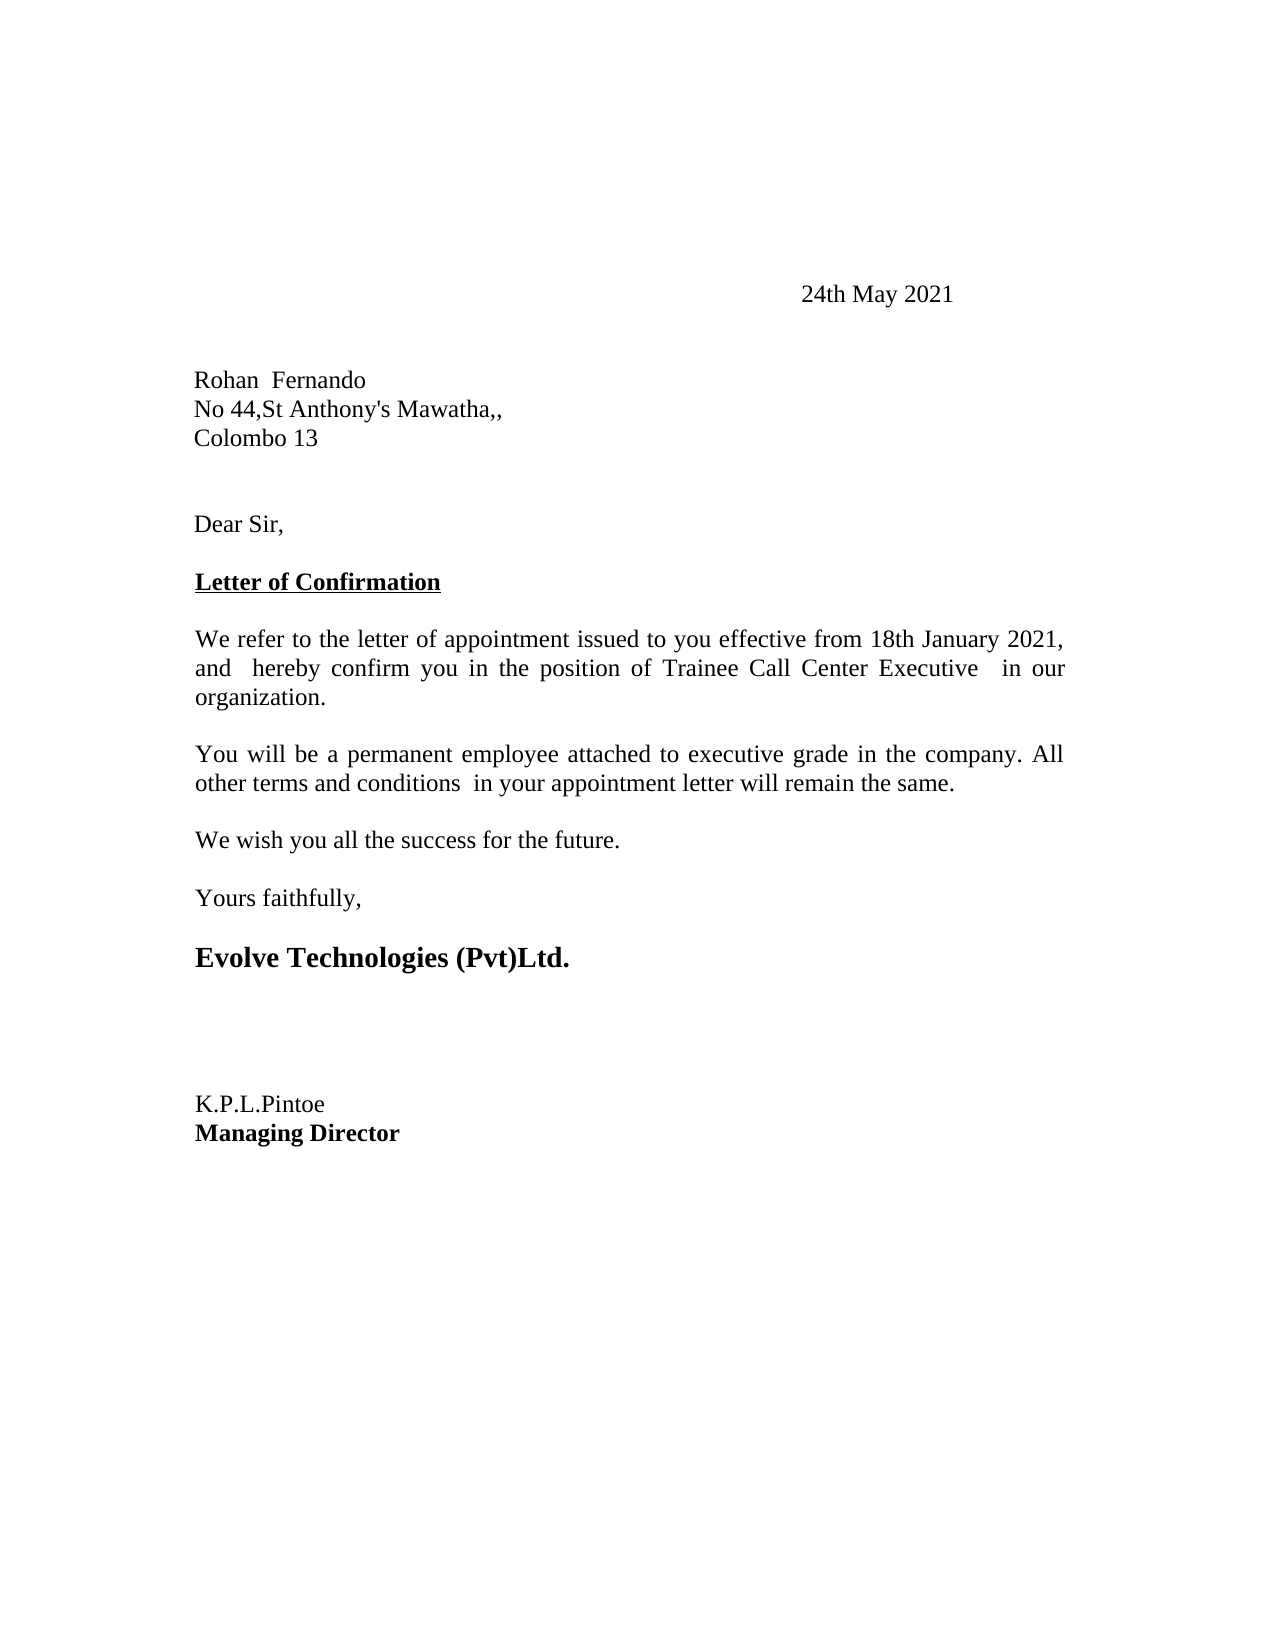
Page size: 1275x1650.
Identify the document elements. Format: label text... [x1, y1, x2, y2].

text Evolve Technologies (Pvt)Ltd. [195, 941, 1065, 974]
text Letter of Confirmation [195, 567, 1065, 596]
text Colombo 13 [150, 423, 1125, 452]
text Dear Sir, [150, 509, 1125, 538]
text No 44,St Anthony's Mawatha,, [150, 394, 1125, 423]
text Yours faithfully, [195, 883, 1065, 912]
text 24th May 2021 [195, 279, 1065, 308]
text Managing Director [195, 1118, 1065, 1147]
text We refer to the letter of appointment issued to you effective from 18th January 2021, and hereby confirm you in the position of Trainee Call Center Executive in our organization. [195, 624, 1065, 711]
text We wish you all the success for the future. [195, 826, 1065, 854]
text K.P.L.Pintoe [195, 1089, 1065, 1118]
text Rohan Fernando [150, 366, 1125, 394]
text You will be a permanent employee attached to executive grade in the company. All other terms and conditions in your appointment letter will remain the same. [195, 739, 1065, 797]
